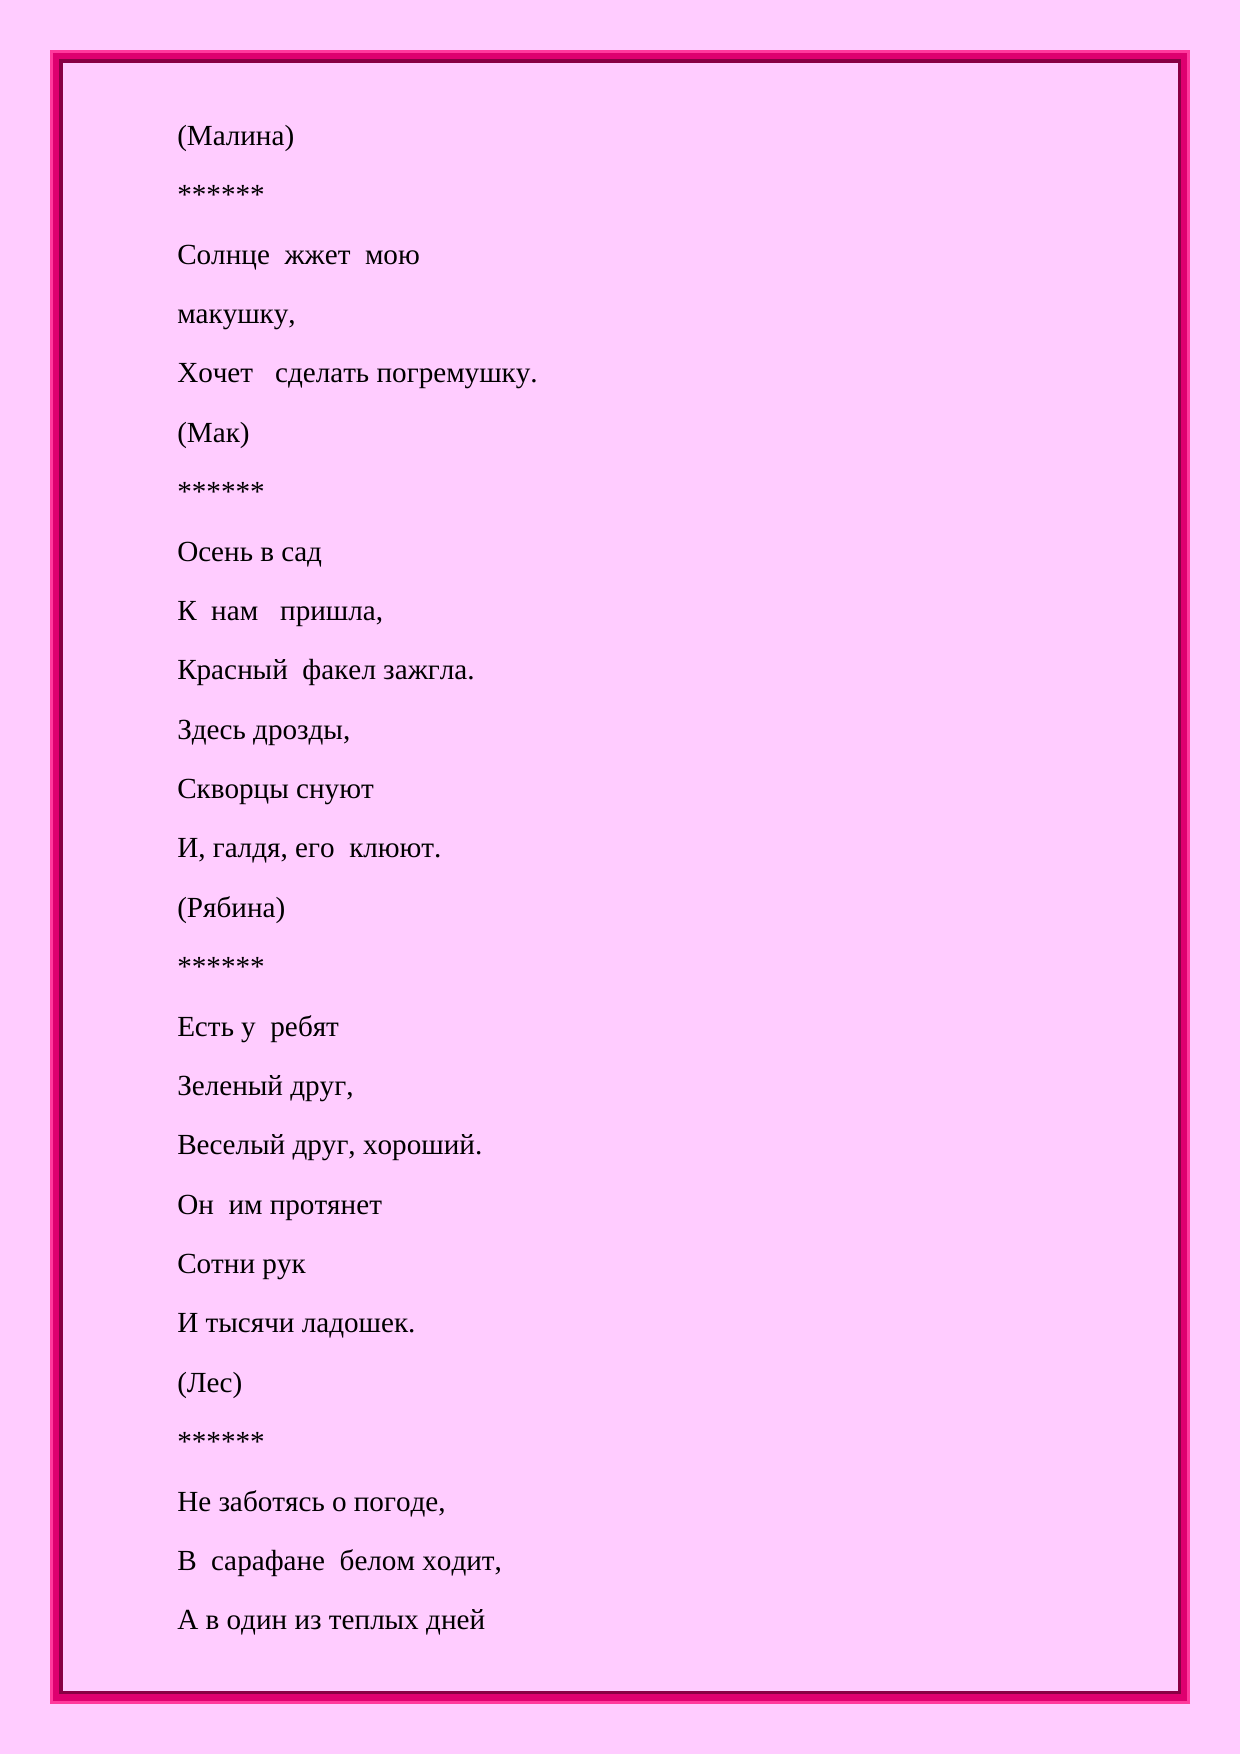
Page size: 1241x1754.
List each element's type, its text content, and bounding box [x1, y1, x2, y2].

text Скворцы снуют [177, 771, 1152, 805]
text (Лес) [177, 1365, 1152, 1398]
text Здесь дрозды, [177, 712, 1152, 745]
text Хочет сделать погремушку. [177, 356, 1152, 389]
text Солнце жжет мою [177, 237, 1152, 270]
text Осень в сад [177, 534, 1152, 567]
text И, галдя, его клюют. [177, 831, 1152, 864]
text ****** [177, 177, 1152, 211]
text Зеленый друг, [177, 1068, 1152, 1102]
text макушку, [177, 296, 1152, 330]
text И тысячи ладошек. [177, 1306, 1152, 1339]
text Есть у ребят [177, 1009, 1152, 1042]
text А в один из теплых дней [177, 1602, 1152, 1636]
text (Рябина) [177, 890, 1152, 923]
text ****** [177, 1424, 1152, 1458]
text Сотни рук [177, 1246, 1152, 1280]
text Он им протянет [177, 1187, 1152, 1220]
text (Малина) [177, 118, 1152, 152]
text В сарафане белом ходит, [177, 1543, 1152, 1577]
text ****** [177, 474, 1152, 508]
text (Мак) [177, 415, 1152, 448]
text Веселый друг, хороший. [177, 1127, 1152, 1161]
text К нам пришла, [177, 593, 1152, 627]
text ****** [177, 949, 1152, 983]
text Не заботясь о погоде, [177, 1484, 1152, 1517]
text Красный факел зажгла. [177, 652, 1152, 686]
